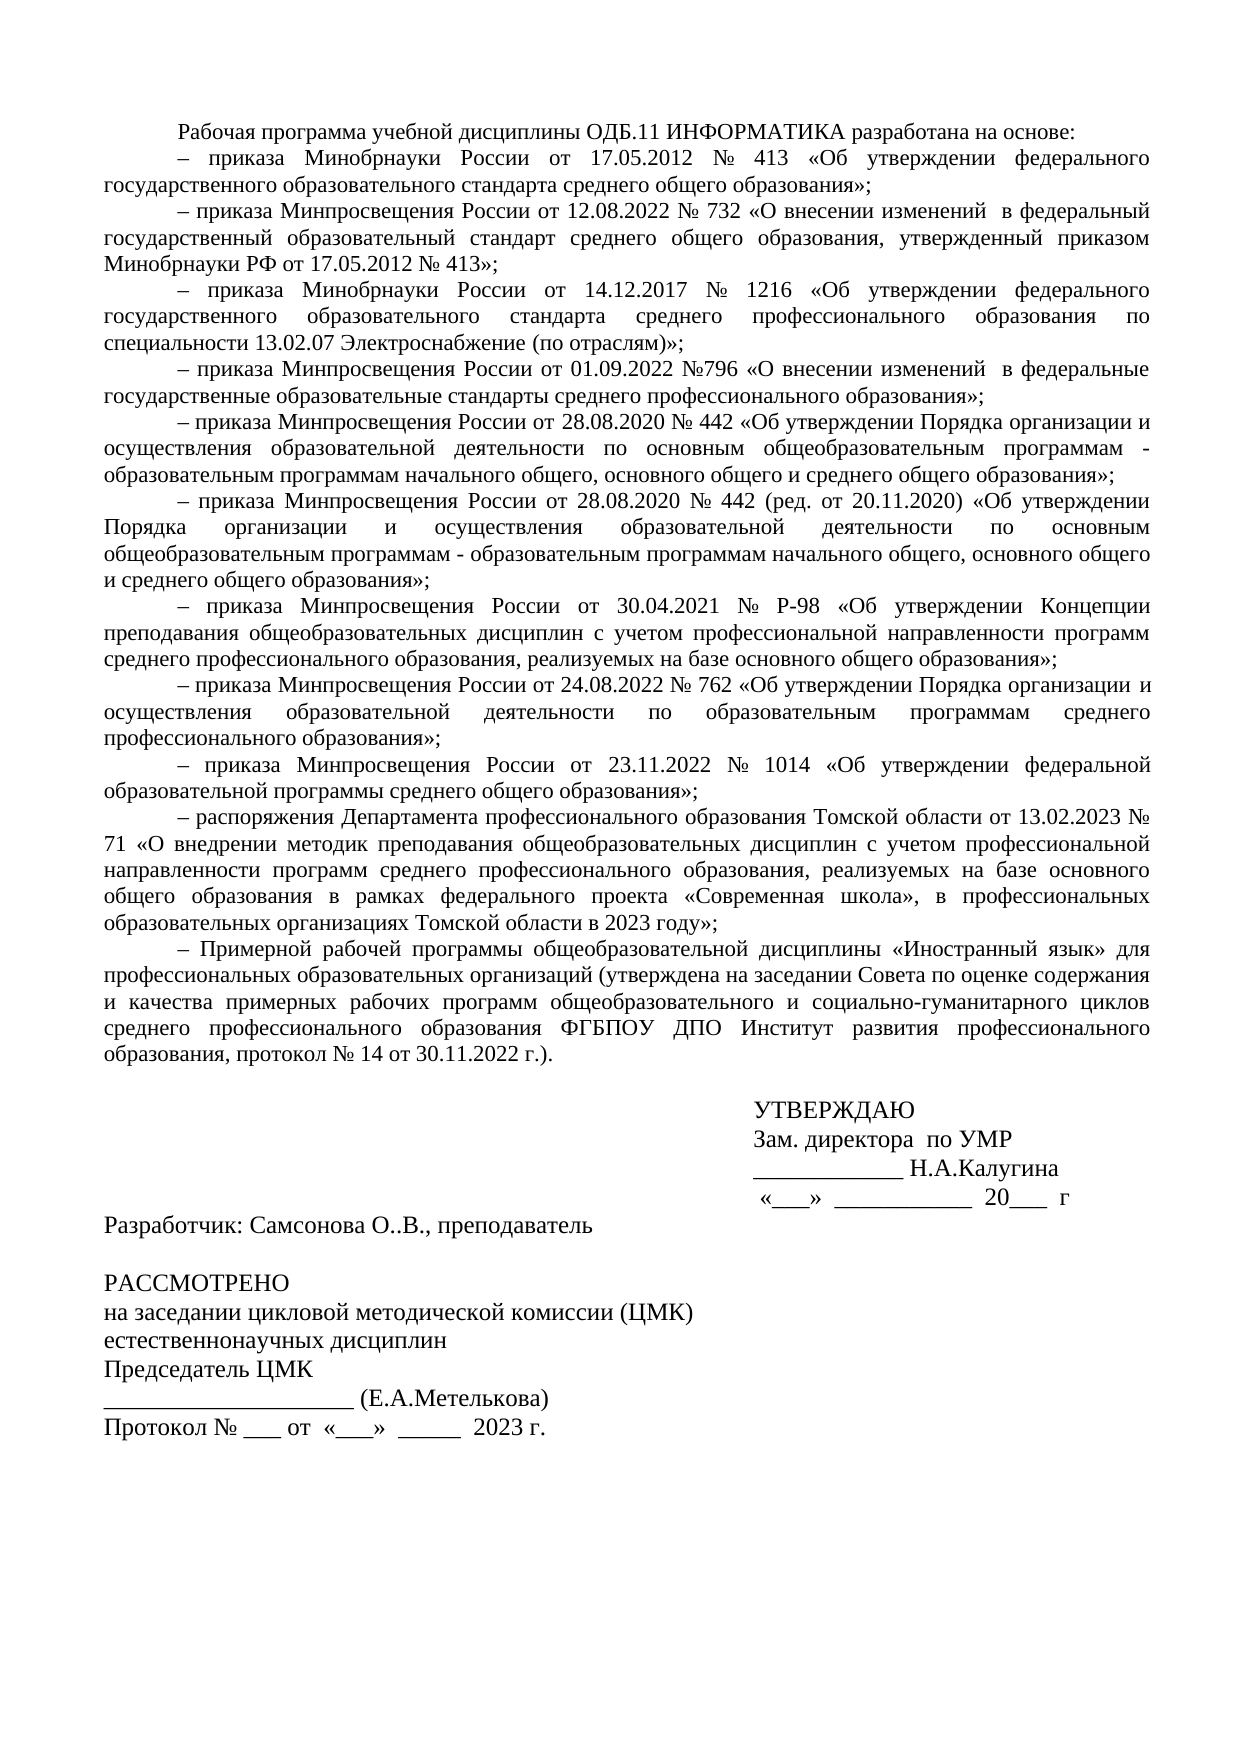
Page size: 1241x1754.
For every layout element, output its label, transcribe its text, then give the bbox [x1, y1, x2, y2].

text – приказа Минпросвещения России от 28.08.2020 № 442 (ред. от 20.11.2020) «Об утверждении Порядка организации и осуществления образовательной деятельности по основным общеобразовательным программам - образовательным программам начального общего, основного общего и среднего общего образования»; [103, 487, 1152, 592]
text Разработчик: Самсонова О..В., преподаватель [103, 1211, 1152, 1239]
text – приказа Минпросвещения России от 30.04.2021 № Р-98 «Об утверждении Концепции преподавания общеобразовательных дисциплин с учетом профессиональной направленности программ среднего профессионального образования, реализуемых на базе основного общего образования»; [103, 592, 1152, 672]
text – приказа Минпросвещения России от 24.08.2022 № 762 «Об утверждении Порядка организации и осуществления образовательной деятельности по образовательным программам среднего профессионального образования»; [103, 672, 1152, 751]
text Зам. директора по УМР [753, 1124, 1152, 1153]
text – приказа Минпросвещения России от 28.08.2020 № 442 «Об утверждении Порядка организации и осуществления образовательной деятельности по основным общеобразовательным программам - образовательным программам начального общего, основного общего и среднего общего образования»; [103, 408, 1152, 487]
text – приказа Минпросвещения России от 12.08.2022 № 732 «О внесении изменений в федеральный государственный образовательный стандарт среднего общего образования, утвержденный приказом Минобрнауки РФ от 17.05.2012 № 413»; [103, 197, 1152, 276]
text – распоряжения Департамента профессионального образования Томской области от 13.02.2023 № 71 «О внедрении методик преподавания общеобразовательных дисциплин с учетом профессиональной направленности программ среднего профессионального образования, реализуемых на базе основного общего образования в рамках федерального проекта «Современная школа», в профессиональных образовательных организациях Томской области в 2023 году»; [103, 803, 1152, 935]
text – приказа Минобрнауки России от 17.05.2012 № 413 «Об утверждении федерального государственного образовательного стандарта среднего общего образования»; [103, 144, 1152, 197]
text ____________ Н.А.Калугина [753, 1153, 1152, 1182]
text – приказа Минобрнауки России от 14.12.2017 № 1216 «Об утверждении федерального государственного образовательного стандарта среднего профессионального образования по специальности 13.02.07 Электроснабжение (по отраслям)»; [103, 276, 1152, 355]
text – Примерной рабочей программы общеобразовательной дисциплины «Иностранный язык» для профессиональных образовательных организаций (утверждена на заседании Совета по оценке содержания и качества примерных рабочих программ общеобразовательного и социально-гуманитарного циклов среднего профессионального образования ФГБПОУ ДПО Институт развития профессионального образования, протокол № 14 от 30.11.2022 г.). [103, 935, 1152, 1067]
text «___» ___________ 20___ г [753, 1182, 1152, 1211]
table_cell Председатель ЦМК ____________________ (Е.А.Метелькова) Протокол № ___ от «___» _____ 2023 г. [92, 1354, 827, 1469]
text – приказа Минпросвещения России от 01.09.2022 №796 «О внесении изменений в федеральные государственные образовательные стандарты среднего профессионального образования»; [103, 355, 1152, 408]
text – приказа Минпросвещения России от 23.11.2022 № 1014 «Об утверждении федеральной образовательной программы среднего общего образования»; [103, 751, 1152, 803]
text УТВЕРЖДАЮ [753, 1096, 1152, 1124]
table_header РАССМОТРЕНО на заседании цикловой методической комиссии (ЦМК) естественнонаучных дисциплин [92, 1268, 827, 1354]
text Рабочая программа учебной дисциплины ОДБ.11 ИНФОРМАТИКА разработана на основе: [103, 118, 1152, 144]
